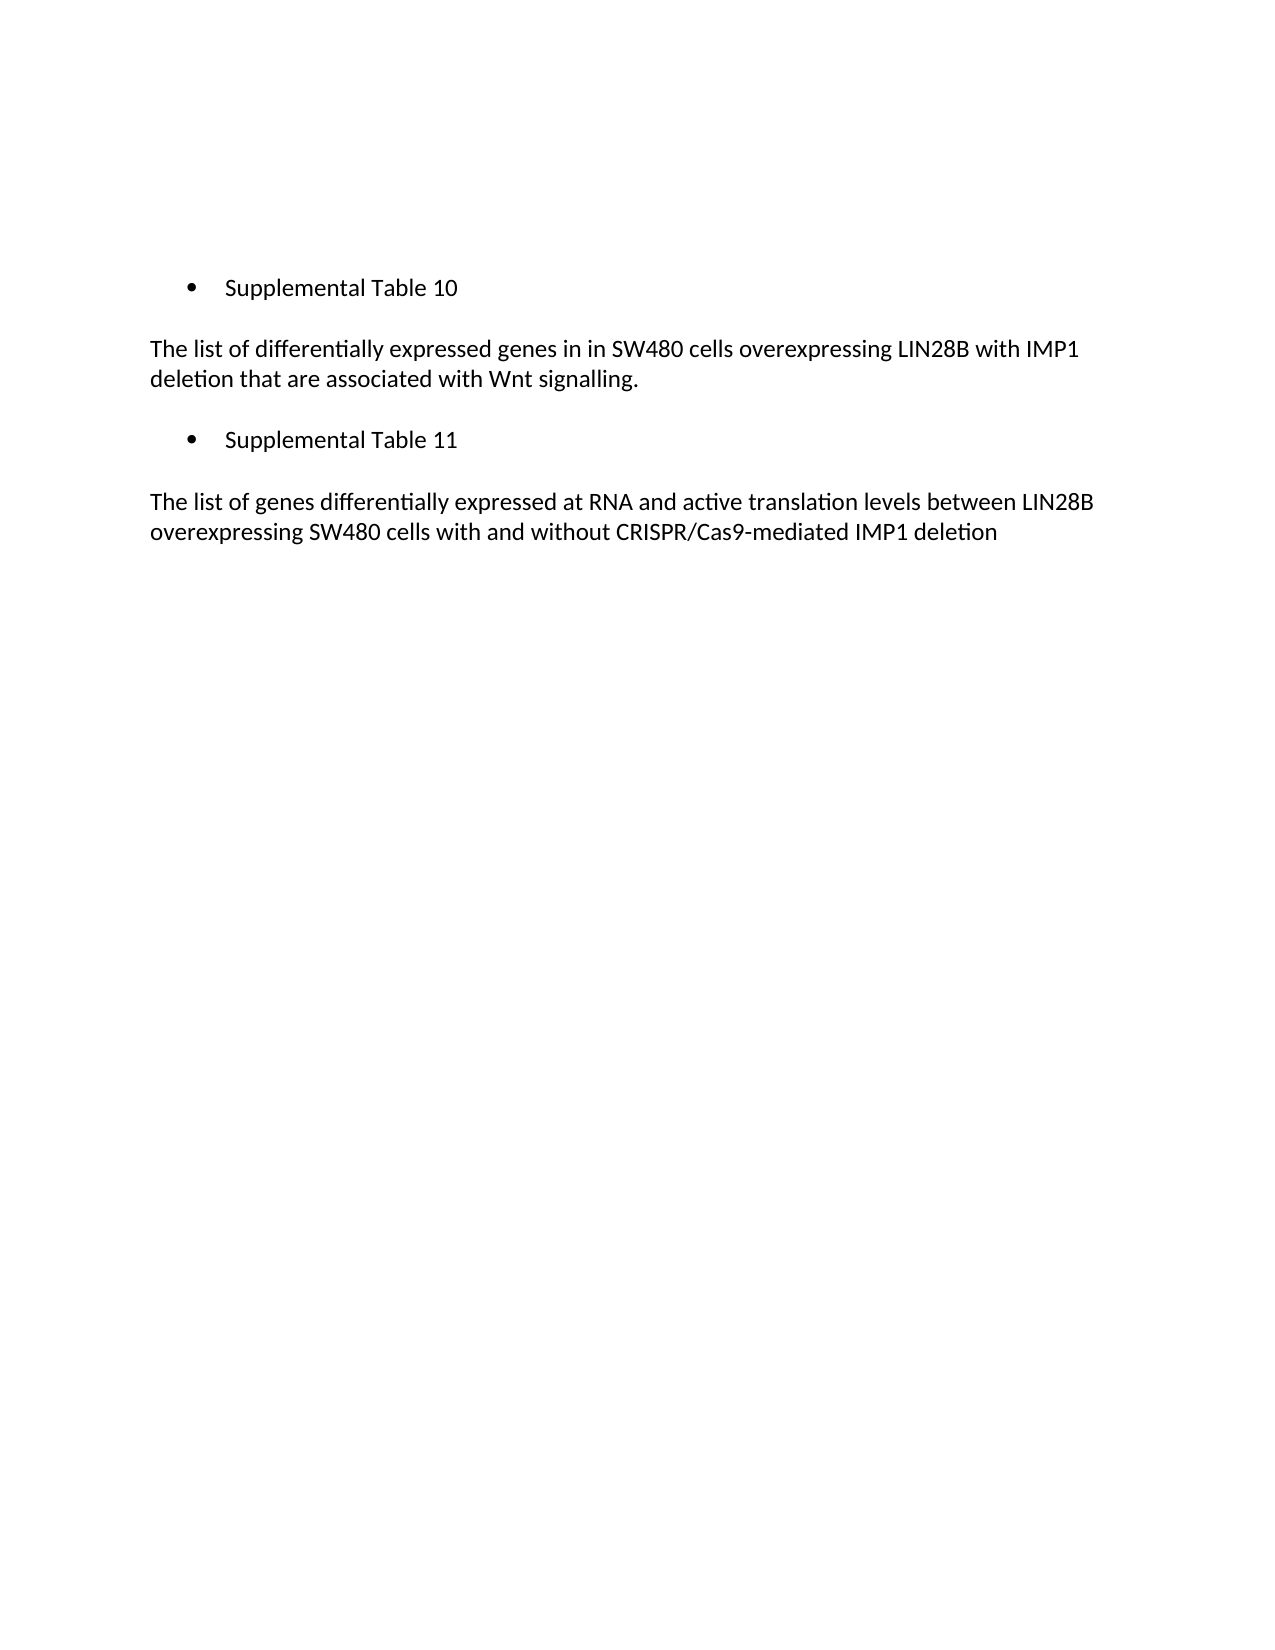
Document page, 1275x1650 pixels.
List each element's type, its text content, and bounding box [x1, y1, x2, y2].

text The list of differentially expressed genes in in SW480 cells overexpressing LIN28B with IMP1 deletion that are associated with Wnt signalling. [150, 333, 1125, 394]
list Supplemental Table 11 [187, 425, 1125, 455]
text The list of genes differentially expressed at RNA and active translation levels between LIN28B overexpressing SW480 cells with and without CRISPR/Cas9-mediated IMP1 deletion [150, 486, 1125, 547]
list Supplemental Table 10 [187, 272, 1125, 303]
